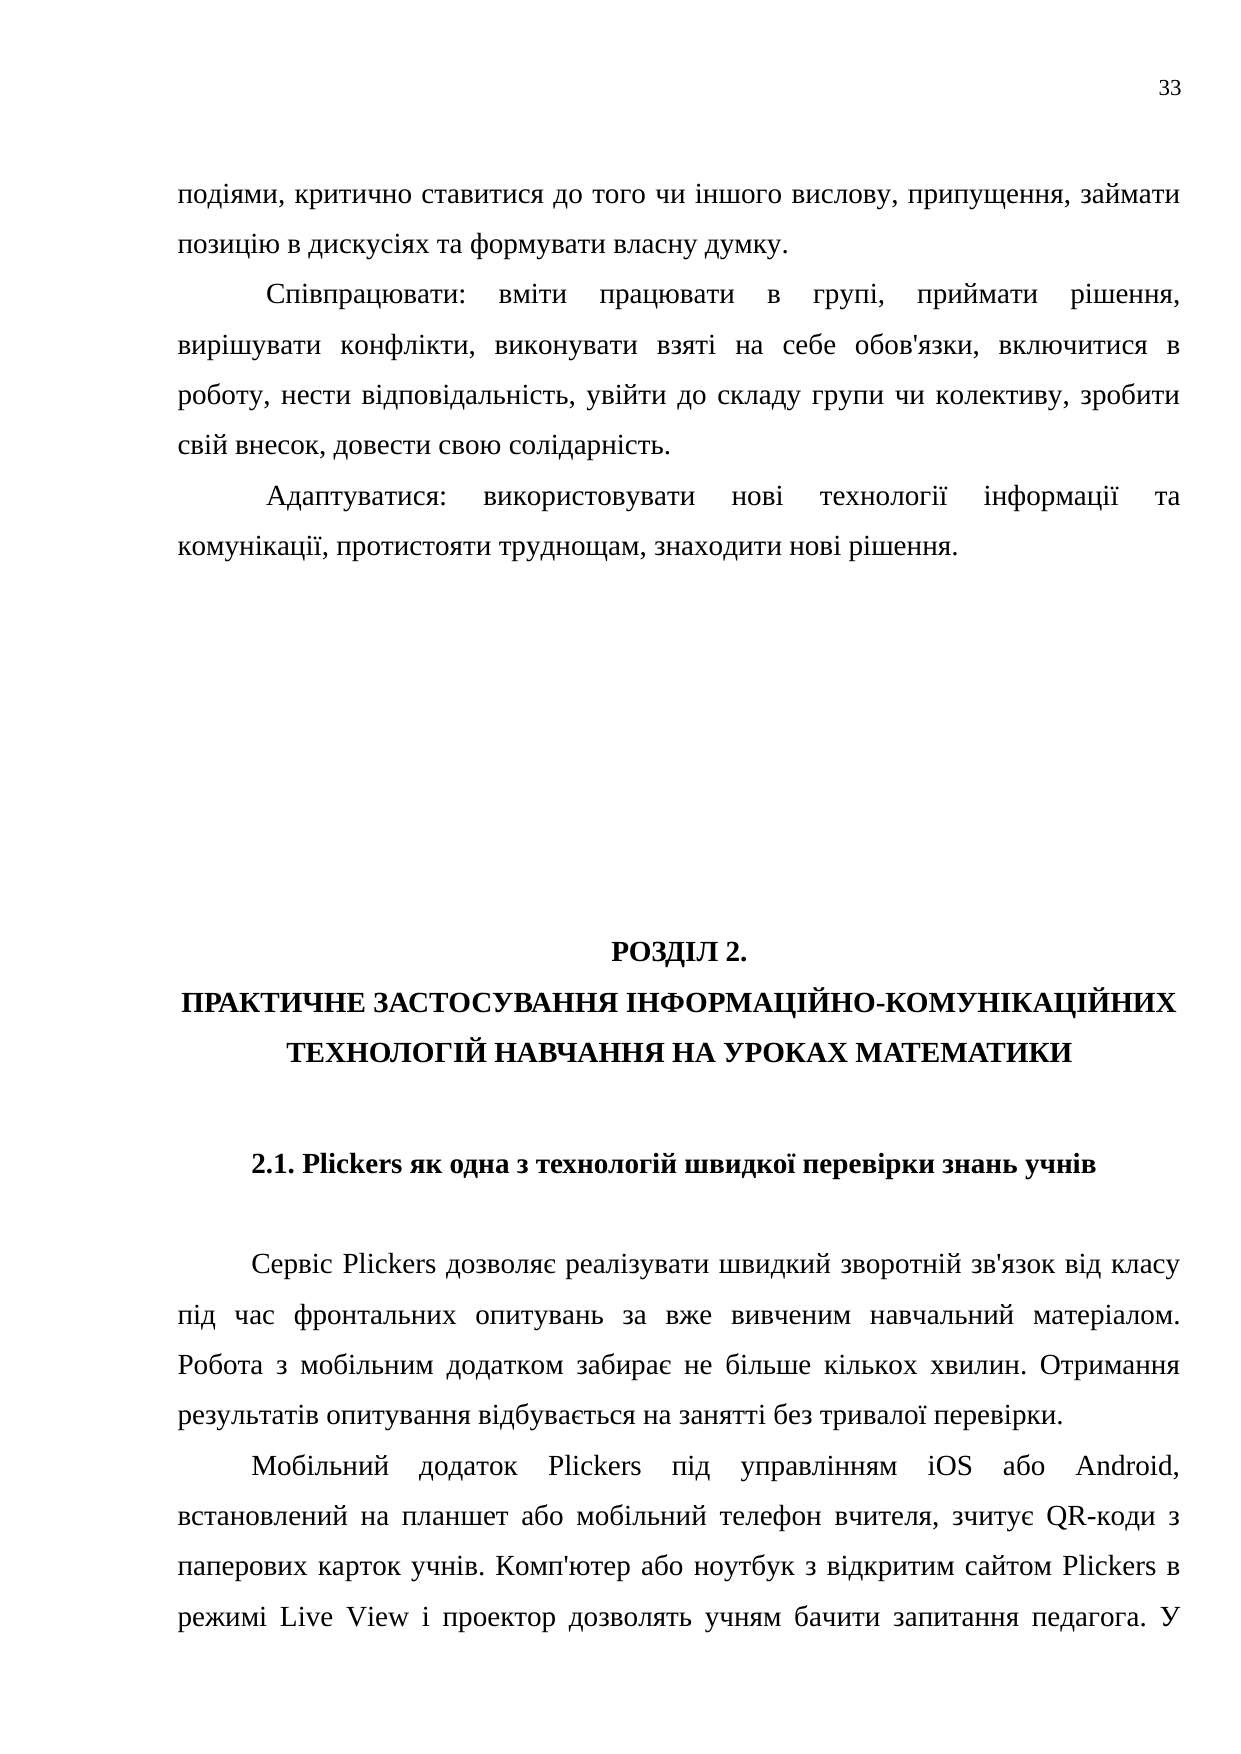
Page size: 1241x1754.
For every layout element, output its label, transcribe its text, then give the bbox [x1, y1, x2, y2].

subtitle РОЗДІЛ 2. [177, 934, 1181, 968]
text Співпрацювати: вміти працювати в групі, приймати рішення, вирішувати конфлікти, виконувати взяті на себе обов'язки, включитися в роботу, нести відповідальність, увійти до складу групи чи колективу, зробити свій внесок, довести свою солідарність. [177, 276, 1181, 461]
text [177, 1448, 1181, 1632]
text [177, 176, 1181, 260]
subtitle 2.1. Plickers як одна з технологій швидкої перевірки знань учнів [177, 1146, 1181, 1179]
subtitle ПРАКТИЧНЕ ЗАСТОСУВАННЯ ІНФОРМАЦІЙНО-КОМУНІКАЦІЙНИХ ТЕХНОЛОГІЙ НАВЧАННЯ НА УРОКАХ МАТЕМАТИКИ [177, 985, 1181, 1069]
text Адаптуватися: використовувати нові технології інформації та комунікації, протистояти труднощам, знаходити нові рішення. [177, 478, 1181, 562]
text Сервіс Plickers дозволяє реалізувати швидкий зворотній зв'язок від класу під час фронтальних опитувань за вже вивченим навчальний матеріалом. Робота з мобільним додатком забирає не більше кількох хвилин. Отримання результатів опитування відбувається на занятті без тривалої перевірки. [177, 1246, 1181, 1431]
